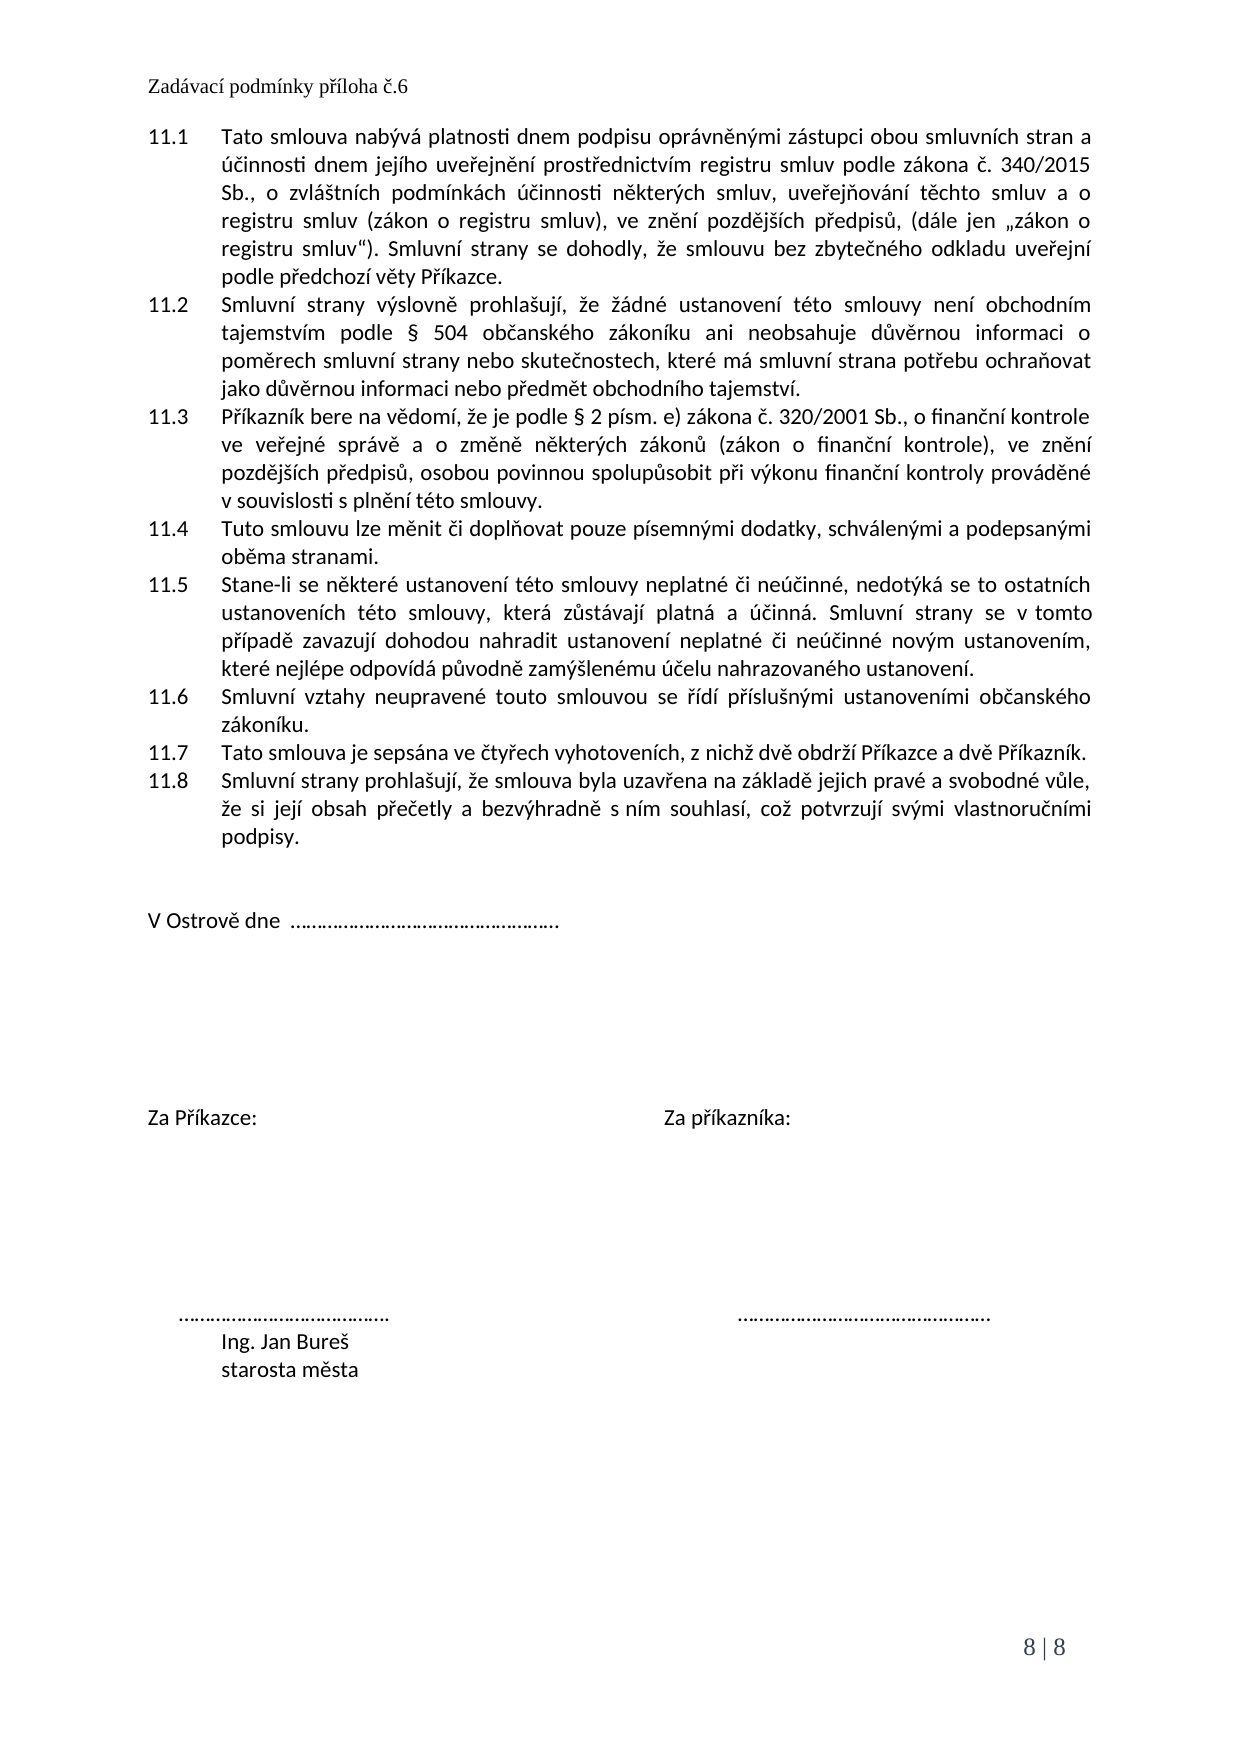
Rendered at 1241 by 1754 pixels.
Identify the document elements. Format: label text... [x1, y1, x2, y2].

text Za Příkazce: Za příkazníka: [148, 1103, 1092, 1131]
text …………………………………. ………………………………………… [148, 1299, 1092, 1327]
text 11.3 Příkazník bere na vědomí, že je podle § 2 písm. e) zákona č. 320/2001 Sb., o finanční kontrole ve veřejné správě a o změně některých zákonů (zákon o finanční kontrole), ve znění pozdějších předpisů, osobou povinnou spolupůsobit při výkonu finanční kontroly prováděné v souvislosti s plnění této smlouvy. [148, 402, 1092, 514]
text 11.2 Smluvní strany výslovně prohlašují, že žádné ustanovení této smlouvy není obchodním tajemstvím podle § 504 občanského zákoníku ani neobsahuje důvěrnou informaci o poměrech smluvní strany nebo skutečnostech, které má smluvní strana potřebu ochraňovat jako důvěrnou informaci nebo předmět obchodního tajemství. [148, 290, 1092, 402]
text 11.5 Stane-li se některé ustanovení této smlouvy neplatné či neúčinné, nedotýká se to ostatních ustanoveních této smlouvy, která zůstávají platná a účinná. Smluvní strany se v tomto případě zavazují dohodou nahradit ustanovení neplatné či neúčinné novým ustanovením, které nejlépe odpovídá původně zamýšlenému účelu nahrazovaného ustanovení. [148, 570, 1092, 682]
text 11.4 Tuto smlouvu lze měnit či doplňovat pouze písemnými dodatky, schválenými a podepsanými oběma stranami. [148, 514, 1092, 570]
text 11.6 Smluvní vztahy neupravené touto smlouvou se řídí příslušnými ustanoveními občanského zákoníku. [148, 682, 1092, 738]
text V Ostrově dne …………………………………………… [148, 907, 1092, 934]
text 11.8 Smluvní strany prohlašují, že smlouva byla uzavřena na základě jejich pravé a svobodné vůle, že si její obsah přečetly a bezvýhradně s ním souhlasí, což potvrzují svými vlastnoručními podpisy. [148, 766, 1092, 851]
text Ing. Jan Bureš [221, 1327, 1092, 1355]
text 11.7 Tato smlouva je sepsána ve čtyřech vyhotoveních, z nichž dvě obdrží Příkazce a dvě Příkazník. [148, 738, 1092, 766]
text starosta města [221, 1355, 1092, 1383]
text 11.1 Tato smlouva nabývá platnosti dnem podpisu oprávněnými zástupci obou smluvních stran a účinnosti dnem jejího uveřejnění prostřednictvím registru smluv podle zákona č. 340/2015 Sb., o zvláštních podmínkách účinnosti některých smluv, uveřejňování těchto smluv a o registru smluv (zákon o registru smluv), ve znění pozdějších předpisů, (dále jen „zákon o registru smluv“). Smluvní strany se dohodly, že smlouvu bez zbytečného odkladu uveřejní podle předchozí věty Příkazce. [148, 122, 1092, 290]
